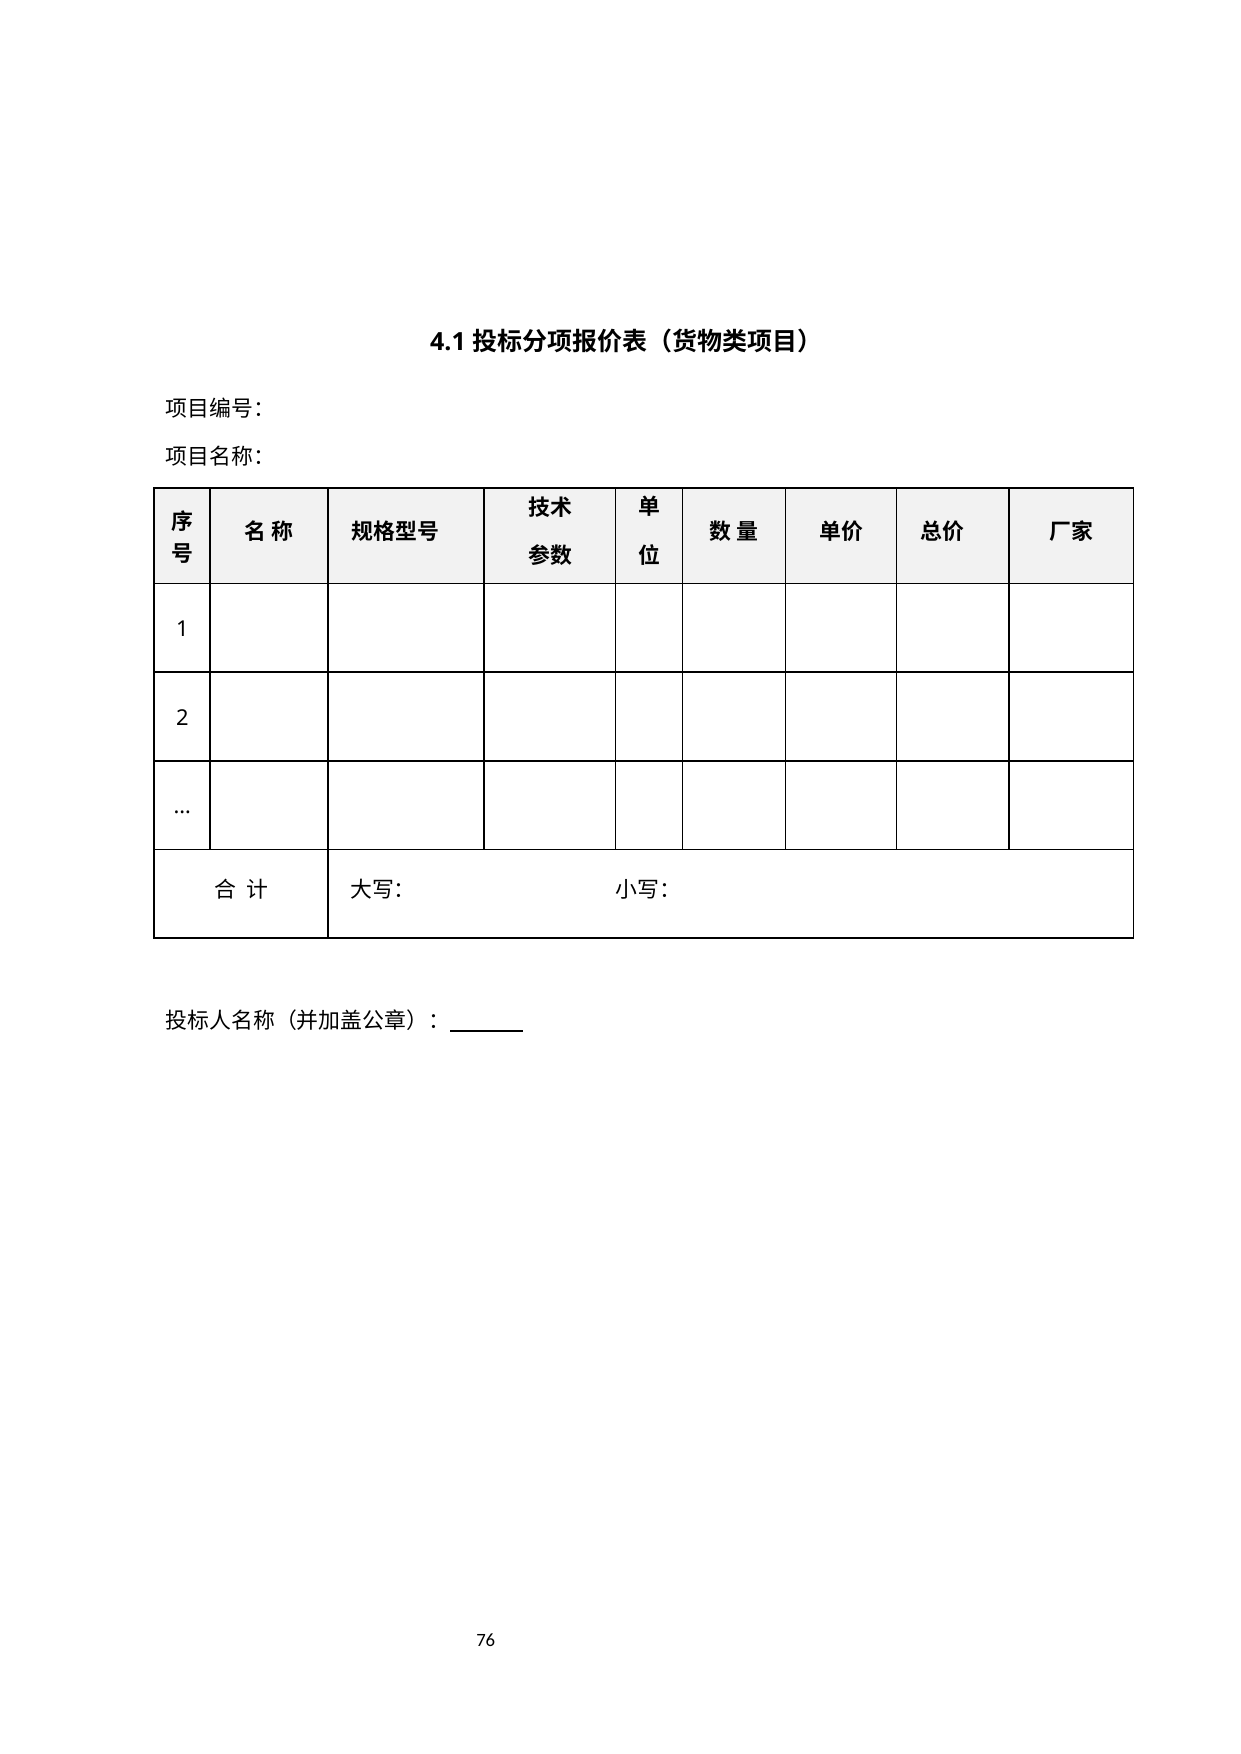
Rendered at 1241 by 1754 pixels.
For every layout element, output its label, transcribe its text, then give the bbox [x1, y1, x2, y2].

table_cell [211, 762, 327, 848]
table_cell 大写： 小写： [329, 850, 1133, 937]
table_cell [897, 584, 1008, 671]
text 项目编号： [165, 391, 1087, 423]
table_cell [786, 673, 896, 760]
table_cell [485, 673, 615, 760]
table_header 序号 [155, 489, 209, 583]
table_cell [616, 673, 682, 760]
text 项目名称： [165, 439, 1087, 471]
table_cell [211, 673, 327, 760]
table_cell [329, 584, 483, 671]
table_cell [329, 673, 483, 760]
table_header 名 称 [211, 489, 327, 583]
table_cell [616, 762, 682, 848]
table_cell [211, 584, 327, 671]
table_header 数 量 [683, 489, 785, 583]
text 4.1 投标分项报价表（货物类项目） [165, 307, 1087, 372]
table_header 总价 [897, 489, 1008, 583]
table_cell [485, 762, 615, 848]
table_cell [683, 762, 785, 848]
table_header 单价 [786, 489, 896, 583]
table_cell [786, 584, 896, 671]
table_cell 2 [155, 673, 209, 760]
table_cell [786, 762, 896, 848]
table_cell 1 [155, 584, 209, 671]
table_cell [1010, 762, 1133, 848]
text 投标人名称（并加盖公章）： [165, 1003, 1087, 1035]
table_cell [329, 762, 483, 848]
table_cell [897, 762, 1008, 848]
table_cell [1010, 673, 1133, 760]
table_header 厂家 [1010, 489, 1133, 583]
table_cell [616, 584, 682, 671]
table_cell 合 计 [155, 850, 327, 937]
table_cell [683, 584, 785, 671]
table_cell [1010, 584, 1133, 671]
table_cell [485, 584, 615, 671]
table_cell … [155, 762, 209, 848]
table_header 单 位 [616, 489, 682, 583]
table_header 技术 参数 [485, 489, 615, 583]
table_cell [897, 673, 1008, 760]
table_header 规格型号 [329, 489, 483, 583]
table_cell [683, 673, 785, 760]
